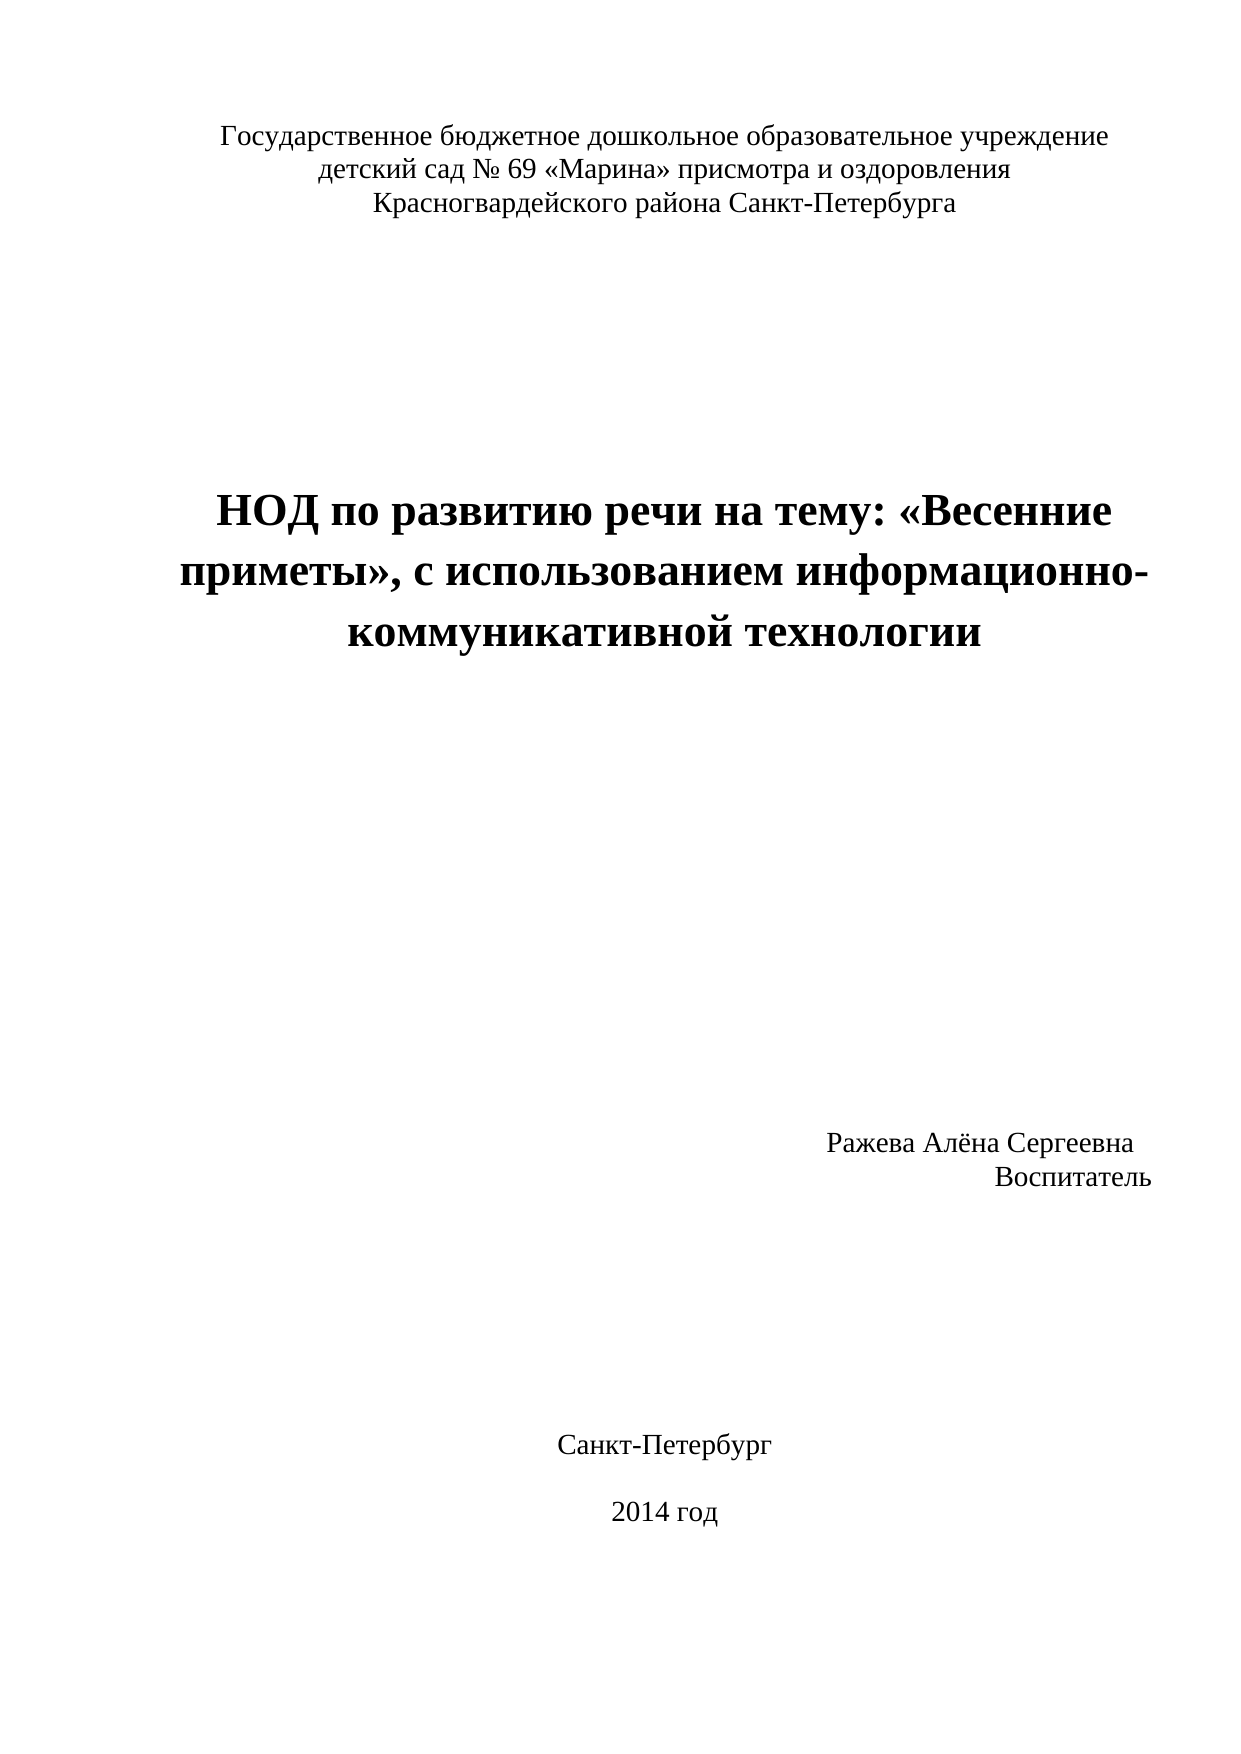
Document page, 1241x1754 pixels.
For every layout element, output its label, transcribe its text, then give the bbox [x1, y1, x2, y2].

text Красногвардейского района Санкт-Петербурга [177, 185, 1152, 219]
text 2014 год [177, 1494, 1152, 1528]
text детский сад № 69 «Марина» присмотра и оздоровления [177, 152, 1152, 185]
text Ражева Алёна Сергеевна [177, 1126, 1152, 1159]
text НОД по развитию речи на тему: «Весенние приметы», с использованием информационно-коммуникативной технологии [177, 482, 1152, 656]
text Государственное бюджетное дошкольное образовательное учреждение [177, 118, 1152, 152]
text Воспитатель [177, 1159, 1152, 1193]
text Санкт-Петербург [177, 1427, 1152, 1461]
